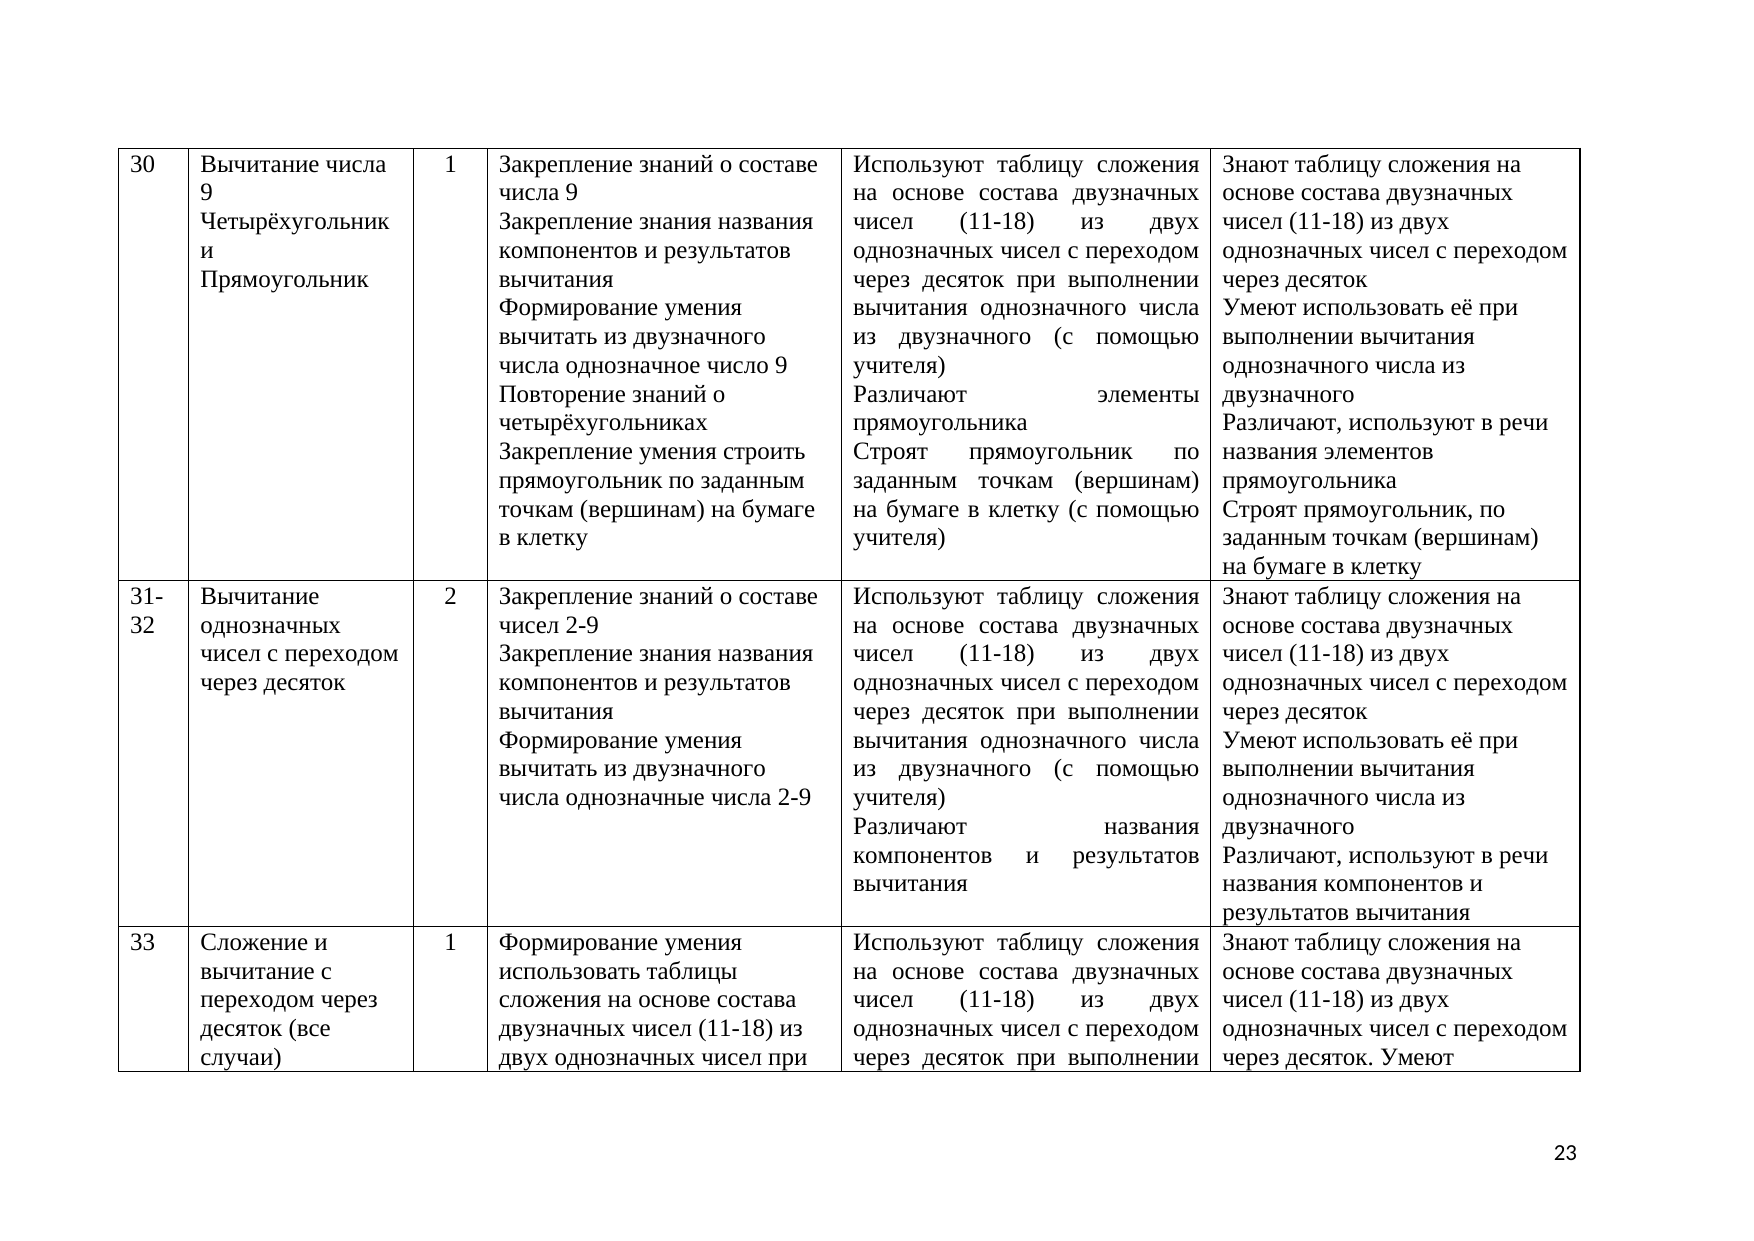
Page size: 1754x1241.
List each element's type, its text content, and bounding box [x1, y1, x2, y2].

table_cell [189, 927, 413, 1071]
table_header Вычитание числа 9 Четырёхугольники Прямоугольник [189, 149, 413, 580]
table_header Закрепление знаний о составе числа 9 Закрепление знания названия компонентов и результатов вычитания Формирование умения вычитать из двузначного числа однозначное число 9 Повторение знаний о четырёхугольниках Закрепление умения строить прямоугольник по заданным точкам (вершинам) на бумаге в клетку [488, 149, 841, 580]
table_cell 31-32 [119, 581, 188, 926]
table_header 30 [119, 149, 188, 580]
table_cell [488, 927, 841, 1071]
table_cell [842, 927, 1210, 1071]
table_header 1 [414, 149, 487, 580]
table_cell Вычитание однозначных чисел с переходом через десяток [189, 581, 413, 926]
table_cell Закрепление знаний о составе чисел 2-9 Закрепление знания названия компонентов и результатов вычитания Формирование умения вычитать из двузначного числа однозначные числа 2-9 [488, 581, 841, 926]
table_header Знают таблицу сложения на основе состава двузначных чисел (11-18) из двух однозначных чисел с переходом через десяток Умеют использовать её при выполнении вычитания однозначного числа из двузначного Различают, используют в речи названия элементов прямоугольника Строят прямоугольник, по заданным точкам (вершинам) на бумаге в клетку [1211, 149, 1579, 580]
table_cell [1211, 927, 1579, 1071]
table_cell 33 [119, 927, 188, 1071]
table_cell Используют таблицу сложения на основе состава двузначных чисел (11-18) из двух однозначных чисел с переходом через десяток при выполнении вычитания однозначного числа из двузначного (с помощью учителя) Различают названия компонентов и результатов вычитания [842, 581, 1210, 926]
table_cell 1 [414, 927, 487, 1071]
table_cell Знают таблицу сложения на основе состава двузначных чисел (11-18) из двух однозначных чисел с переходом через десяток Умеют использовать её при выполнении вычитания однозначного числа из двузначного Различают, используют в речи названия компонентов и результатов вычитания [1211, 581, 1579, 926]
table_cell 2 [414, 581, 487, 926]
table_header Используют таблицу сложения на основе состава двузначных чисел (11-18) из двух однозначных чисел с переходом через десяток при выполнении вычитания однозначного числа из двузначного (с помощью учителя) Различают элементы прямоугольника Строят прямоугольник по заданным точкам (вершинам) на бумаге в клетку (с помощью учителя) [842, 149, 1210, 580]
